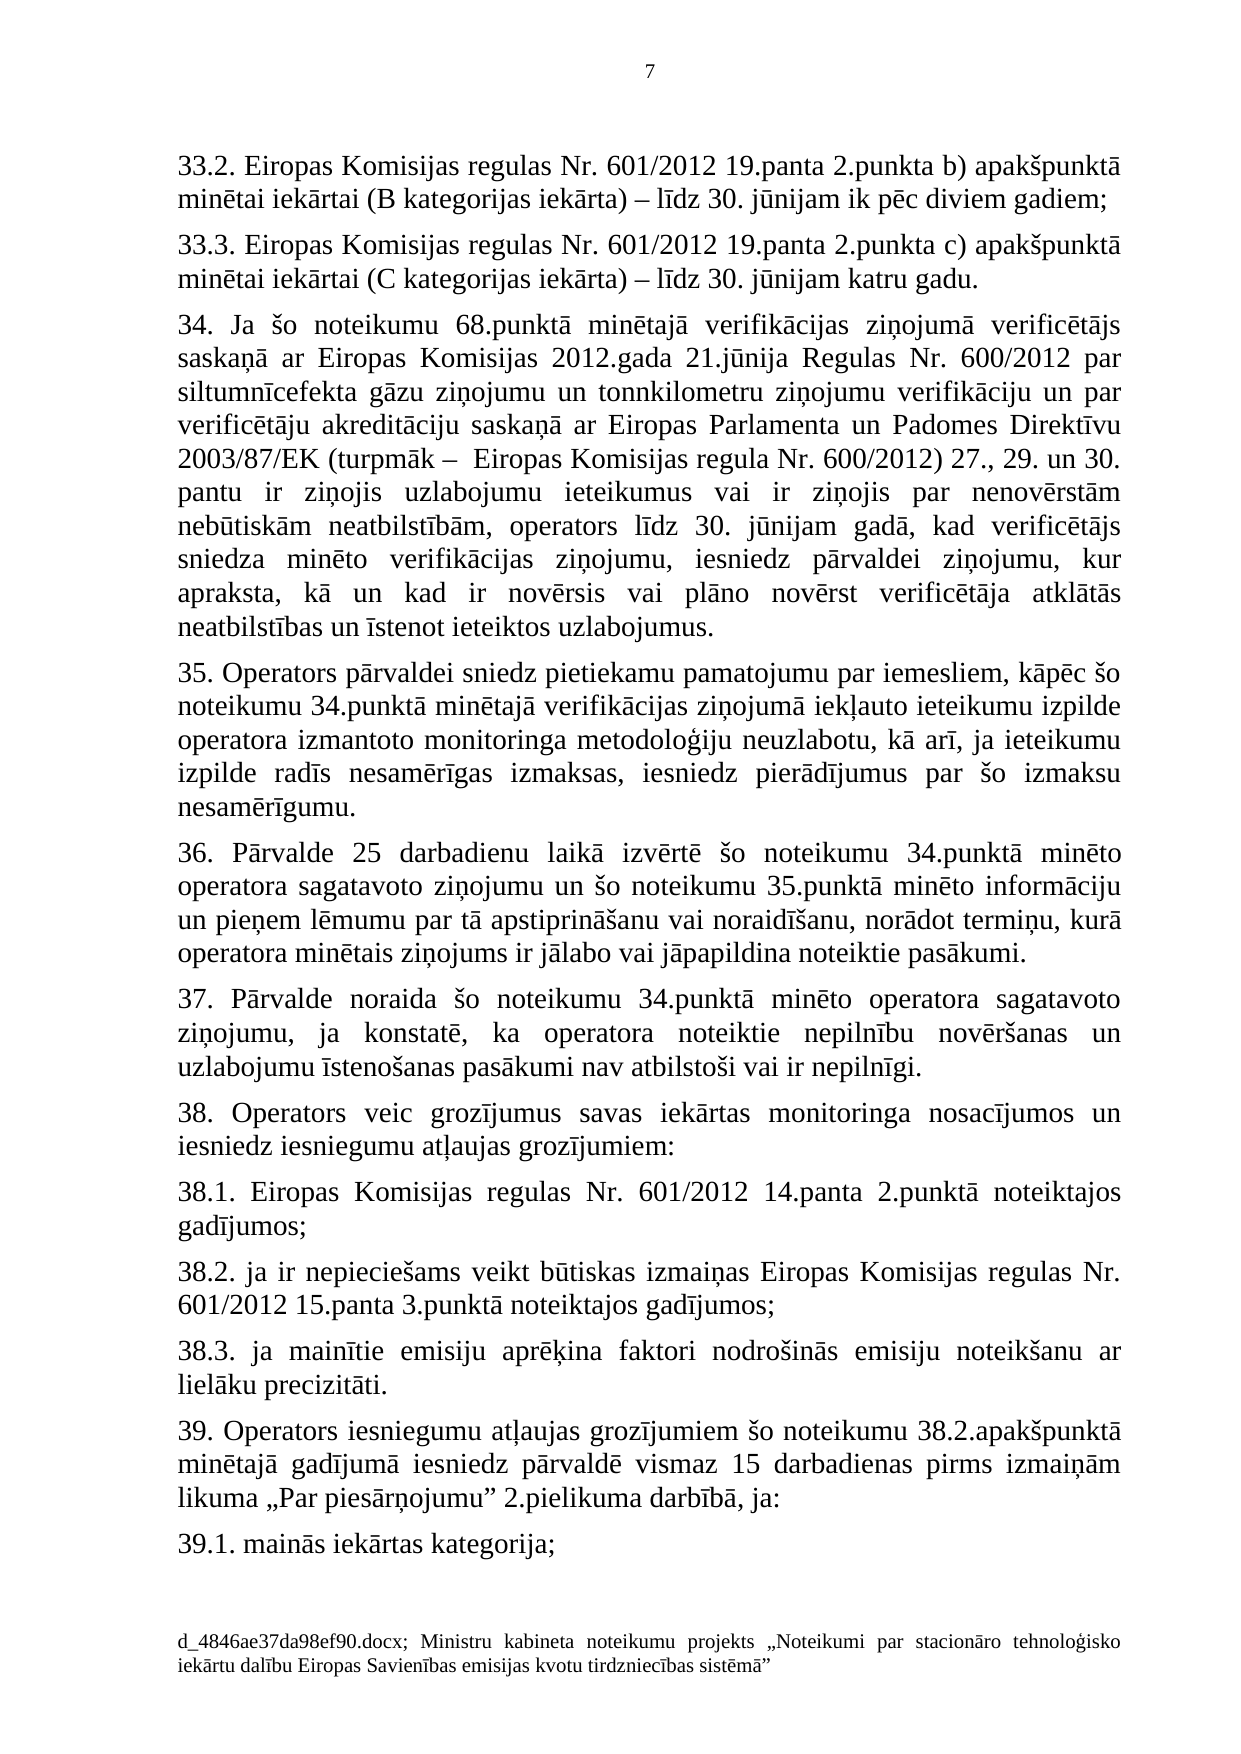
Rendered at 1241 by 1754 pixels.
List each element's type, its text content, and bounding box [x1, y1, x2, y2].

text 36. Pārvalde 25 darbadienu laikā izvērtē šo noteikumu 34.punktā minēto operatora sagatavoto ziņojumu un šo noteikumu 35.punktā minēto informāciju un pieņem lēmumu par tā apstiprināšanu vai noraidīšanu, norādot termiņu, kurā operatora minētais ziņojums ir jālabo vai jāpapildina noteiktie pasākumi. [177, 835, 1122, 969]
text 38.2. ja ir nepieciešams veikt būtiskas izmaiņas Eiropas Komisijas regulas Nr. 601/2012 15.panta 3.punktā noteiktajos gadījumos; [177, 1254, 1122, 1321]
text 38.3. ja mainītie emisiju aprēķina faktori nodrošinās emisiju noteikšanu ar lielāku precizitāti. [177, 1333, 1122, 1401]
text 39. Operators iesniegumu atļaujas grozījumiem šo noteikumu 38.2.apakšpunktā minētajā gadījumā iesniedz pārvaldē vismaz 15 darbadienas pirms izmaiņām likuma „Par piesārņojumu” 2.pielikuma darbībā, ja: [177, 1413, 1122, 1514]
text 35. Operators pārvaldei sniedz pietiekamu pamatojumu par iemesliem, kāpēc šo noteikumu 34.punktā minētajā verifikācijas ziņojumā iekļauto ieteikumu izpilde operatora izmantoto monitoringa metodoloģiju neuzlabotu, kā arī, ja ieteikumu izpilde radīs nesamērīgas izmaksas, iesniedz pierādījumus par šo izmaksu nesamērīgumu. [177, 655, 1122, 822]
text 33.2. Eiropas Komisijas regulas Nr. 601/2012 19.panta 2.punkta b) apakšpunktā minētai iekārtai (B kategorijas iekārta) – līdz 30. jūnijam ik pēc diviem gadiem; [177, 148, 1122, 215]
text 38. Operators veic grozījumus savas iekārtas monitoringa nosacījumos un iesniedz iesniegumu atļaujas grozījumiem: [177, 1095, 1122, 1162]
text 33.3. Eiropas Komisijas regulas Nr. 601/2012 19.panta 2.punkta c) apakšpunktā minētai iekārtai (C kategorijas iekārta) – līdz 30. jūnijam katru gadu. [177, 227, 1122, 294]
text 37. Pārvalde noraida šo noteikumu 34.punktā minēto operatora sagatavoto ziņojumu, ja konstatē, ka operatora noteiktie nepilnību novēršanas un uzlabojumu īstenošanas pasākumi nav atbilstoši vai ir nepilnīgi. [177, 982, 1122, 1082]
text 39.1. mainās iekārtas kategorija; [177, 1526, 1122, 1560]
text 34. Ja šo noteikumu 68.punktā minētajā verifikācijas ziņojumā verificētājs saskaņā ar Eiropas Komisijas 2012.gada 21.jūnija Regulas Nr. 600/2012 par siltumnīcefekta gāzu ziņojumu un tonnkilometru ziņojumu verifikāciju un par verificētāju akreditāciju saskaņā ar Eiropas Parlamenta un Padomes Direktīvu 2003/87/EK (turpmāk – Eiropas Komisijas regula Nr. 600/2012) 27., 29. un 30. pantu ir ziņojis uzlabojumu ieteikumus vai ir ziņojis par nenovērstām nebūtiskām neatbilstībām, operators līdz 30. jūnijam gadā, kad verificētājs sniedza minēto verifikācijas ziņojumu, iesniedz pārvaldei ziņojumu, kur apraksta, kā un kad ir novērsis vai plāno novērst verificētāja atklātās neatbilstības un īstenot ieteiktos uzlabojumus. [177, 307, 1122, 642]
text 38.1. Eiropas Komisijas regulas Nr. 601/2012 14.panta 2.punktā noteiktajos gadījumos; [177, 1174, 1122, 1241]
